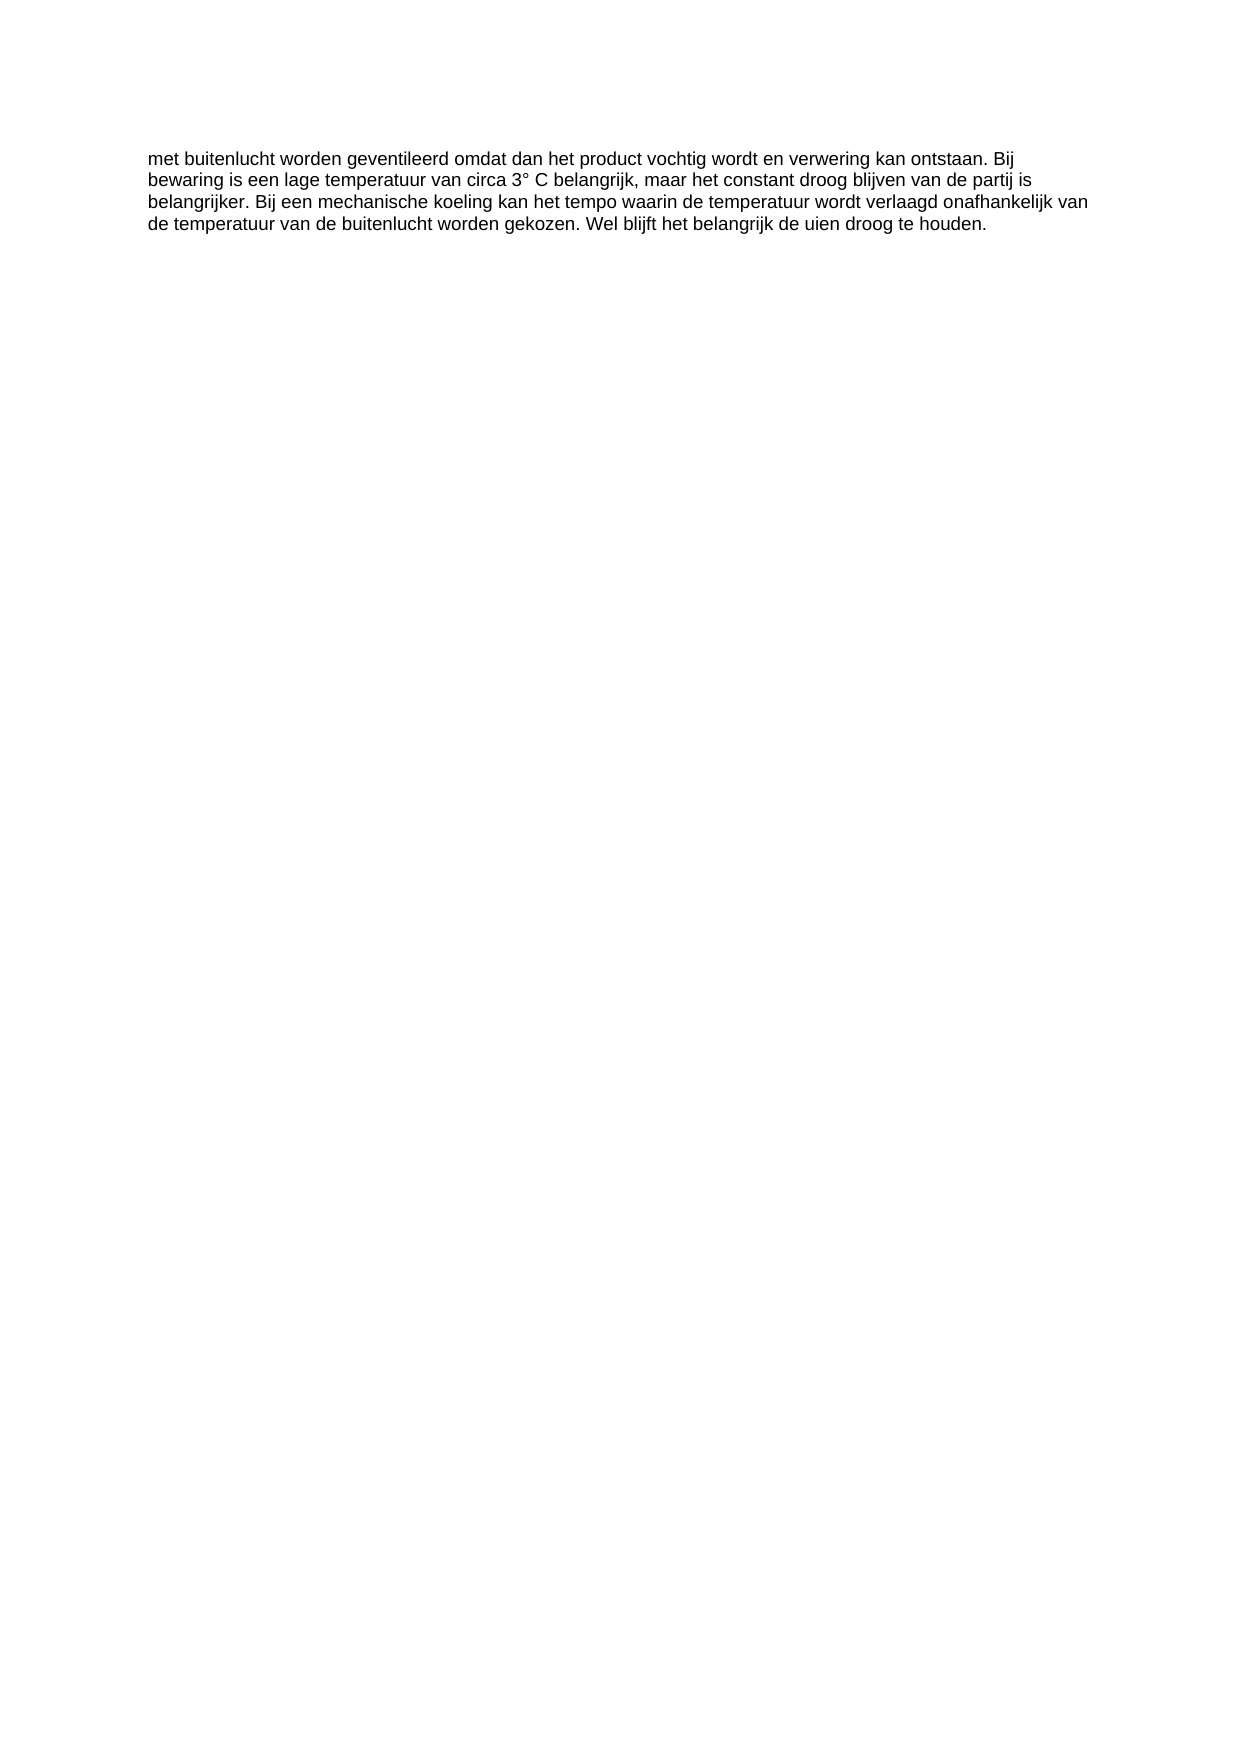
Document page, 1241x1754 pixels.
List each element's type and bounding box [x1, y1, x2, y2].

text [148, 148, 1093, 234]
